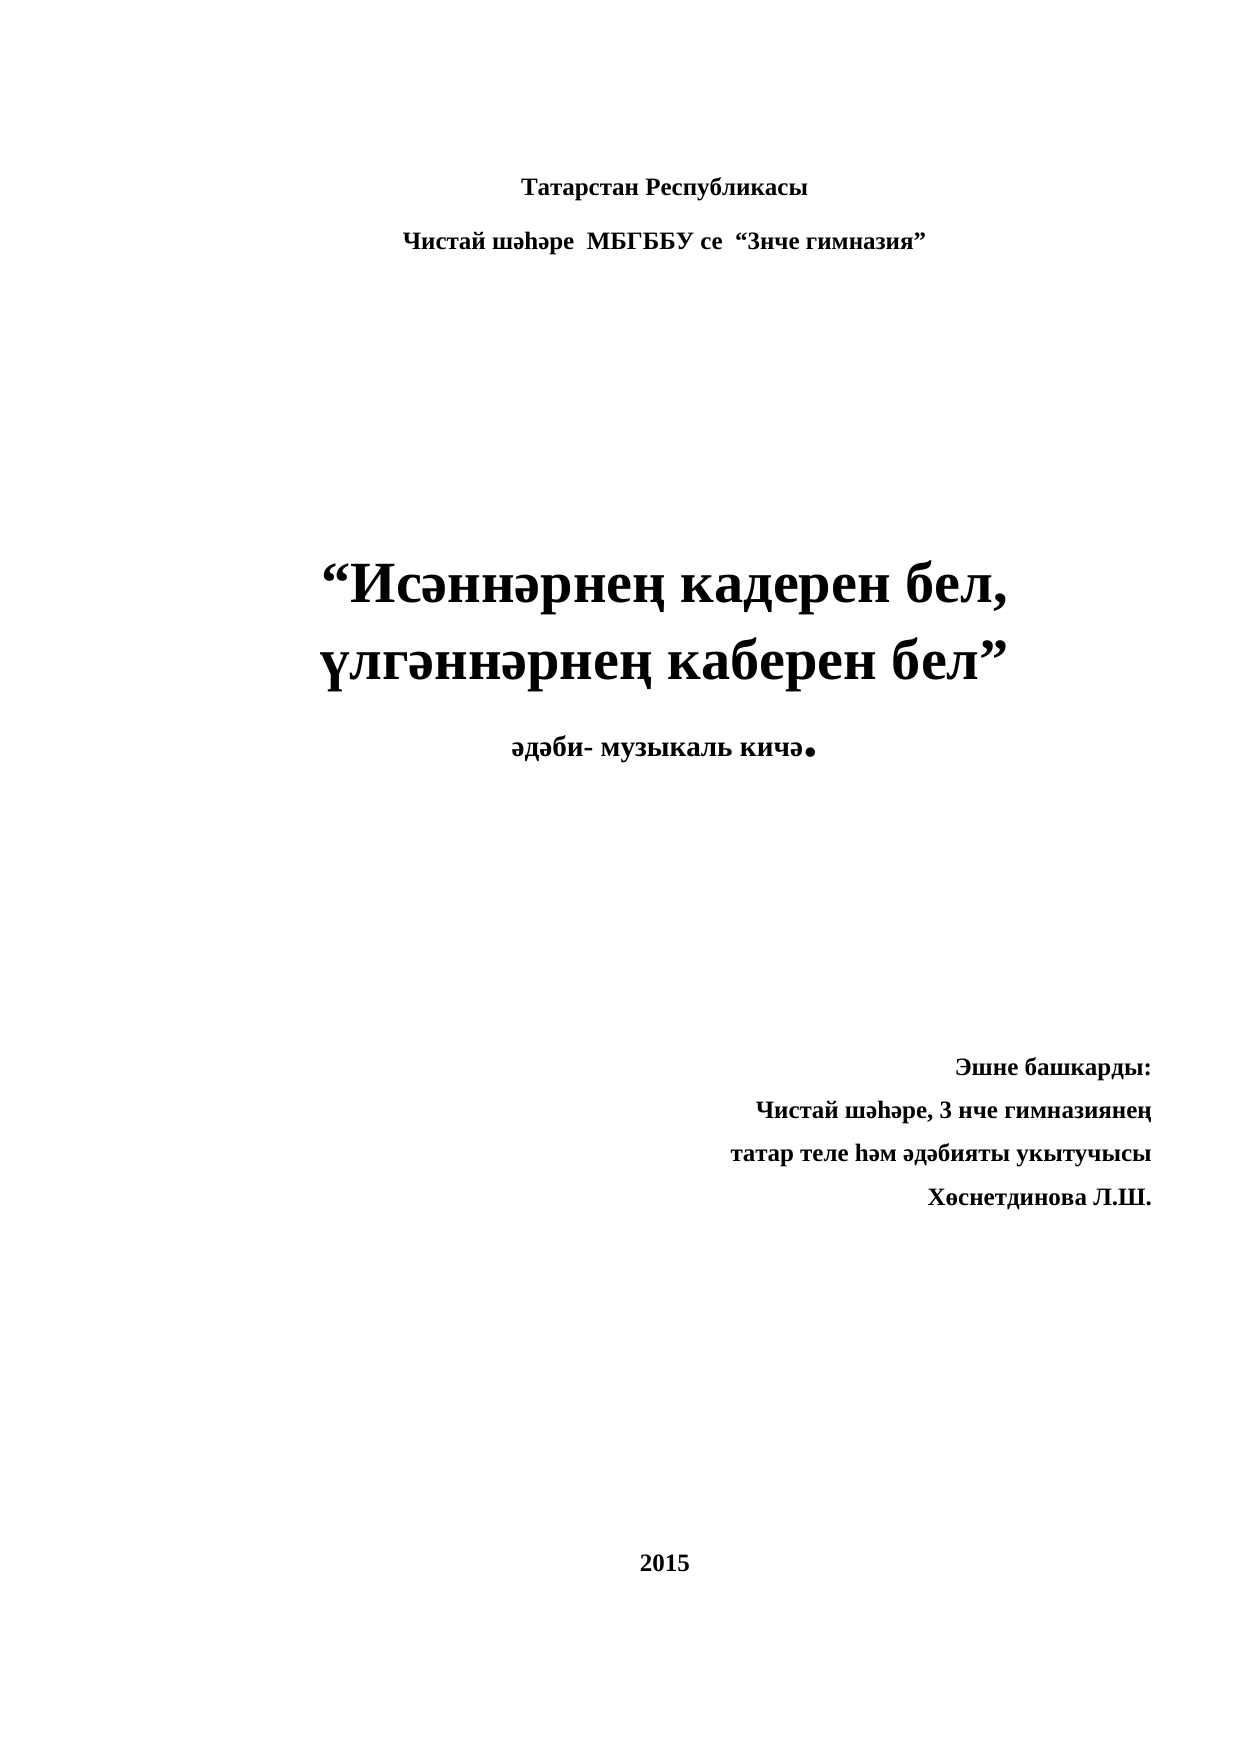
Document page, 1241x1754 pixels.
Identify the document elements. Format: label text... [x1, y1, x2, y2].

text 2015 [177, 1548, 1152, 1577]
text “Исәннәрнең кадерен бел, үлгәннәрнең каберен бел” [177, 548, 1152, 692]
text әдәби- музыкаль кичә. [177, 702, 1152, 769]
text Эшне башкарды: [177, 1052, 1152, 1081]
text Хөснетдинова Л.Ш. [177, 1182, 1152, 1210]
text Татарстан Республикасы [177, 172, 1152, 201]
text Чистай шәһәре, 3 нче гимназиянең татар теле һәм әдәбияты укытучысы [177, 1095, 1152, 1167]
text Чистай шәһәре МБГББУ се “3нче гимназия” [177, 226, 1152, 254]
